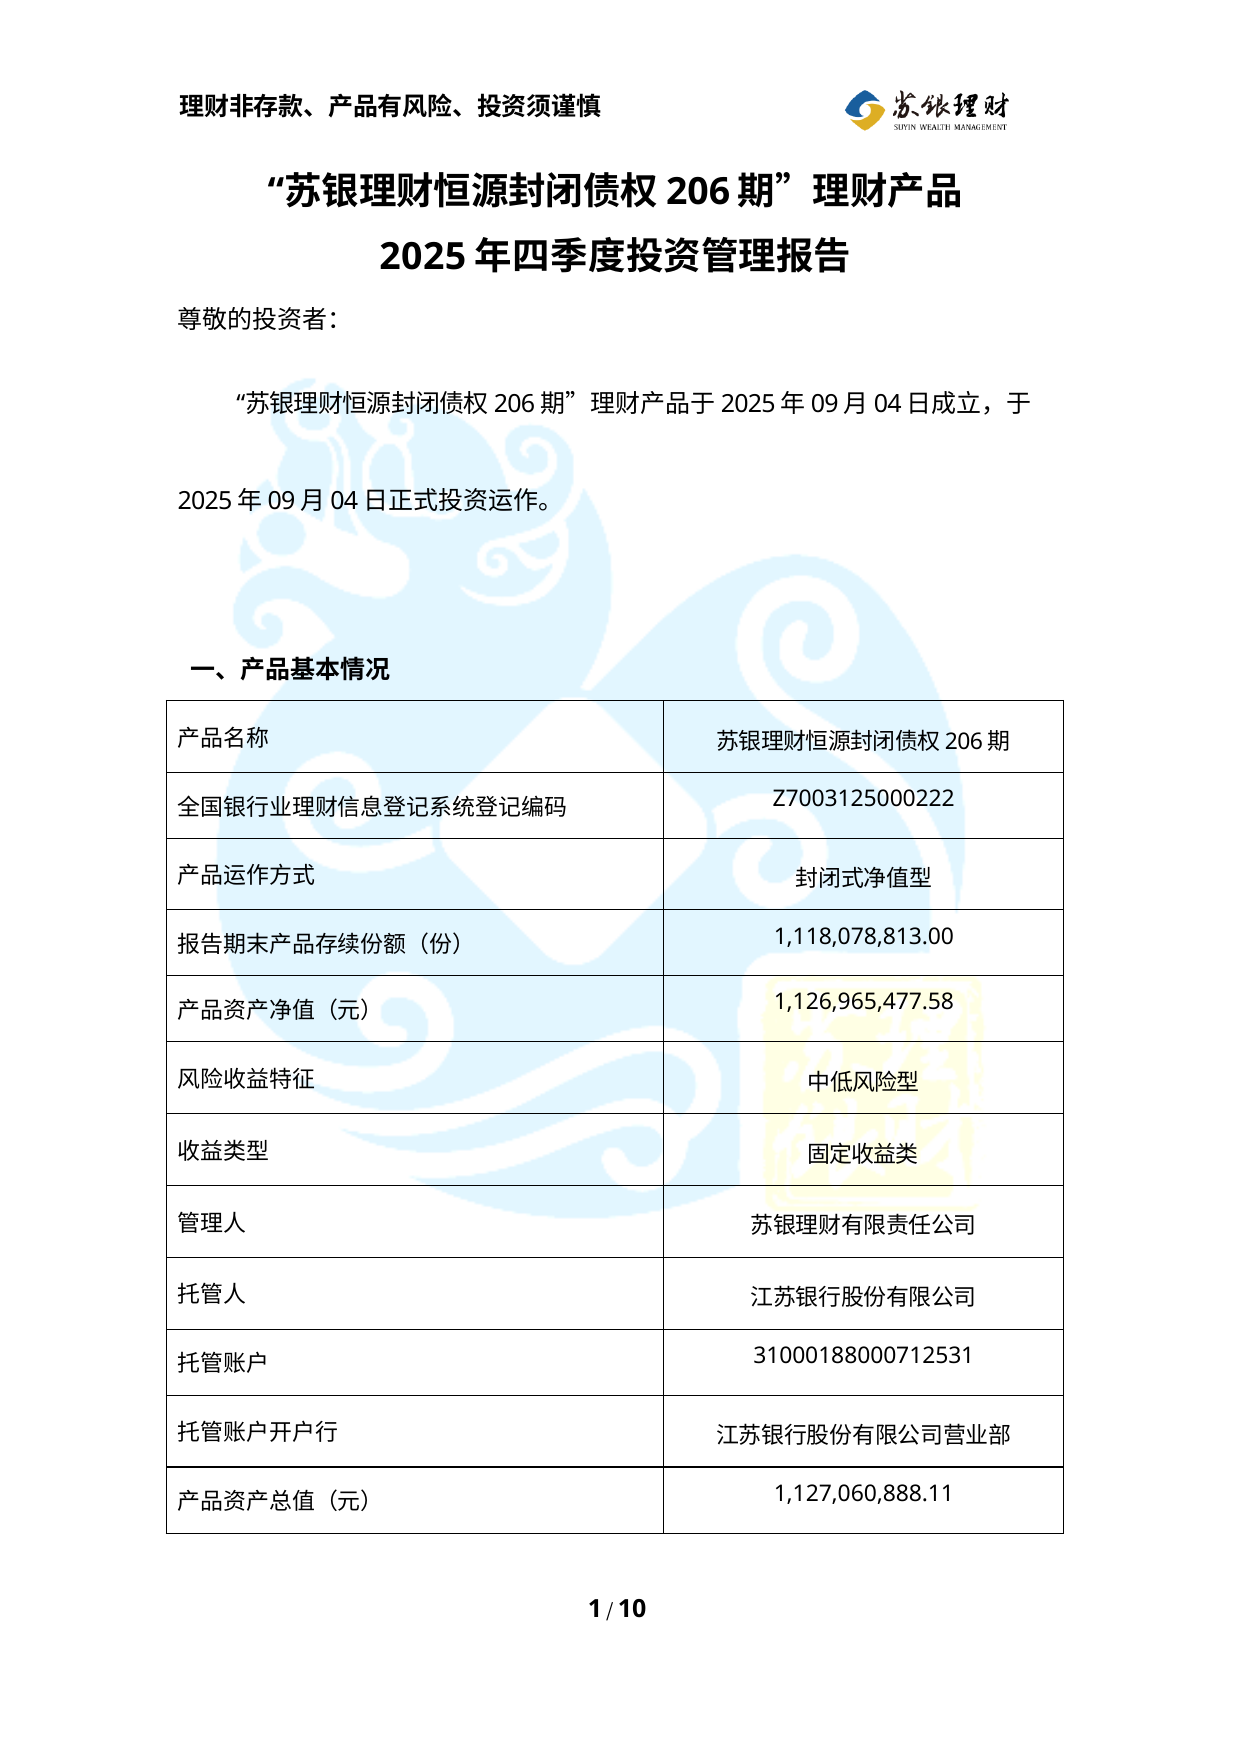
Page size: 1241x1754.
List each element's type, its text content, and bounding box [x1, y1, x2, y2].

table_cell 风险收益特征 [167, 1042, 663, 1113]
table_cell 1,118,078,813.00 [664, 910, 1063, 975]
table_cell Z7003125000222 [664, 773, 1063, 838]
table_header 产品名称 [167, 701, 663, 772]
table_cell 江苏银行股份有限公司 [664, 1258, 1063, 1328]
table_cell 江苏银行股份有限公司营业部 [664, 1396, 1063, 1466]
table_cell 1,126,965,477.58 [664, 976, 1063, 1041]
picture [820, 72, 1039, 143]
text “苏银理财恒源封闭债权206期”理财产品于 2025年09月04日成立，于2025年09月04日正式投资运作。 [177, 369, 1053, 531]
table_cell 中低风险型 [664, 1042, 1063, 1113]
table_cell 产品运作方式 [167, 839, 663, 909]
text 2025年四季度投资管理报告 [177, 221, 1053, 286]
table_cell 托管人 [167, 1258, 663, 1328]
table_cell 托管账户开户行 [167, 1396, 663, 1466]
table_cell 托管账户 [167, 1330, 663, 1394]
table_cell 封闭式净值型 [664, 839, 1063, 909]
text “苏银理财恒源封闭债权206期”理财产品 [177, 156, 1053, 221]
table_cell 31000188000712531 [664, 1330, 1063, 1394]
table_cell 产品资产净值（元） [167, 976, 663, 1041]
table_cell 产品资产总值（元） [167, 1468, 663, 1532]
table_cell 苏银理财有限责任公司 [664, 1186, 1063, 1257]
subtitle 一、产品基本情况 [190, 635, 1053, 700]
table_cell 收益类型 [167, 1114, 663, 1185]
table_cell 全国银行业理财信息登记系统登记编码 [167, 773, 663, 838]
table_cell 管理人 [167, 1186, 663, 1257]
table_cell 报告期末产品存续份额（份） [167, 910, 663, 975]
table_header 苏银理财恒源封闭债权206期 [664, 701, 1063, 772]
table_cell 固定收益类 [664, 1114, 1063, 1185]
table_cell 1,127,060,888.11 [664, 1468, 1063, 1532]
text 尊敬的投资者： [177, 286, 1053, 351]
